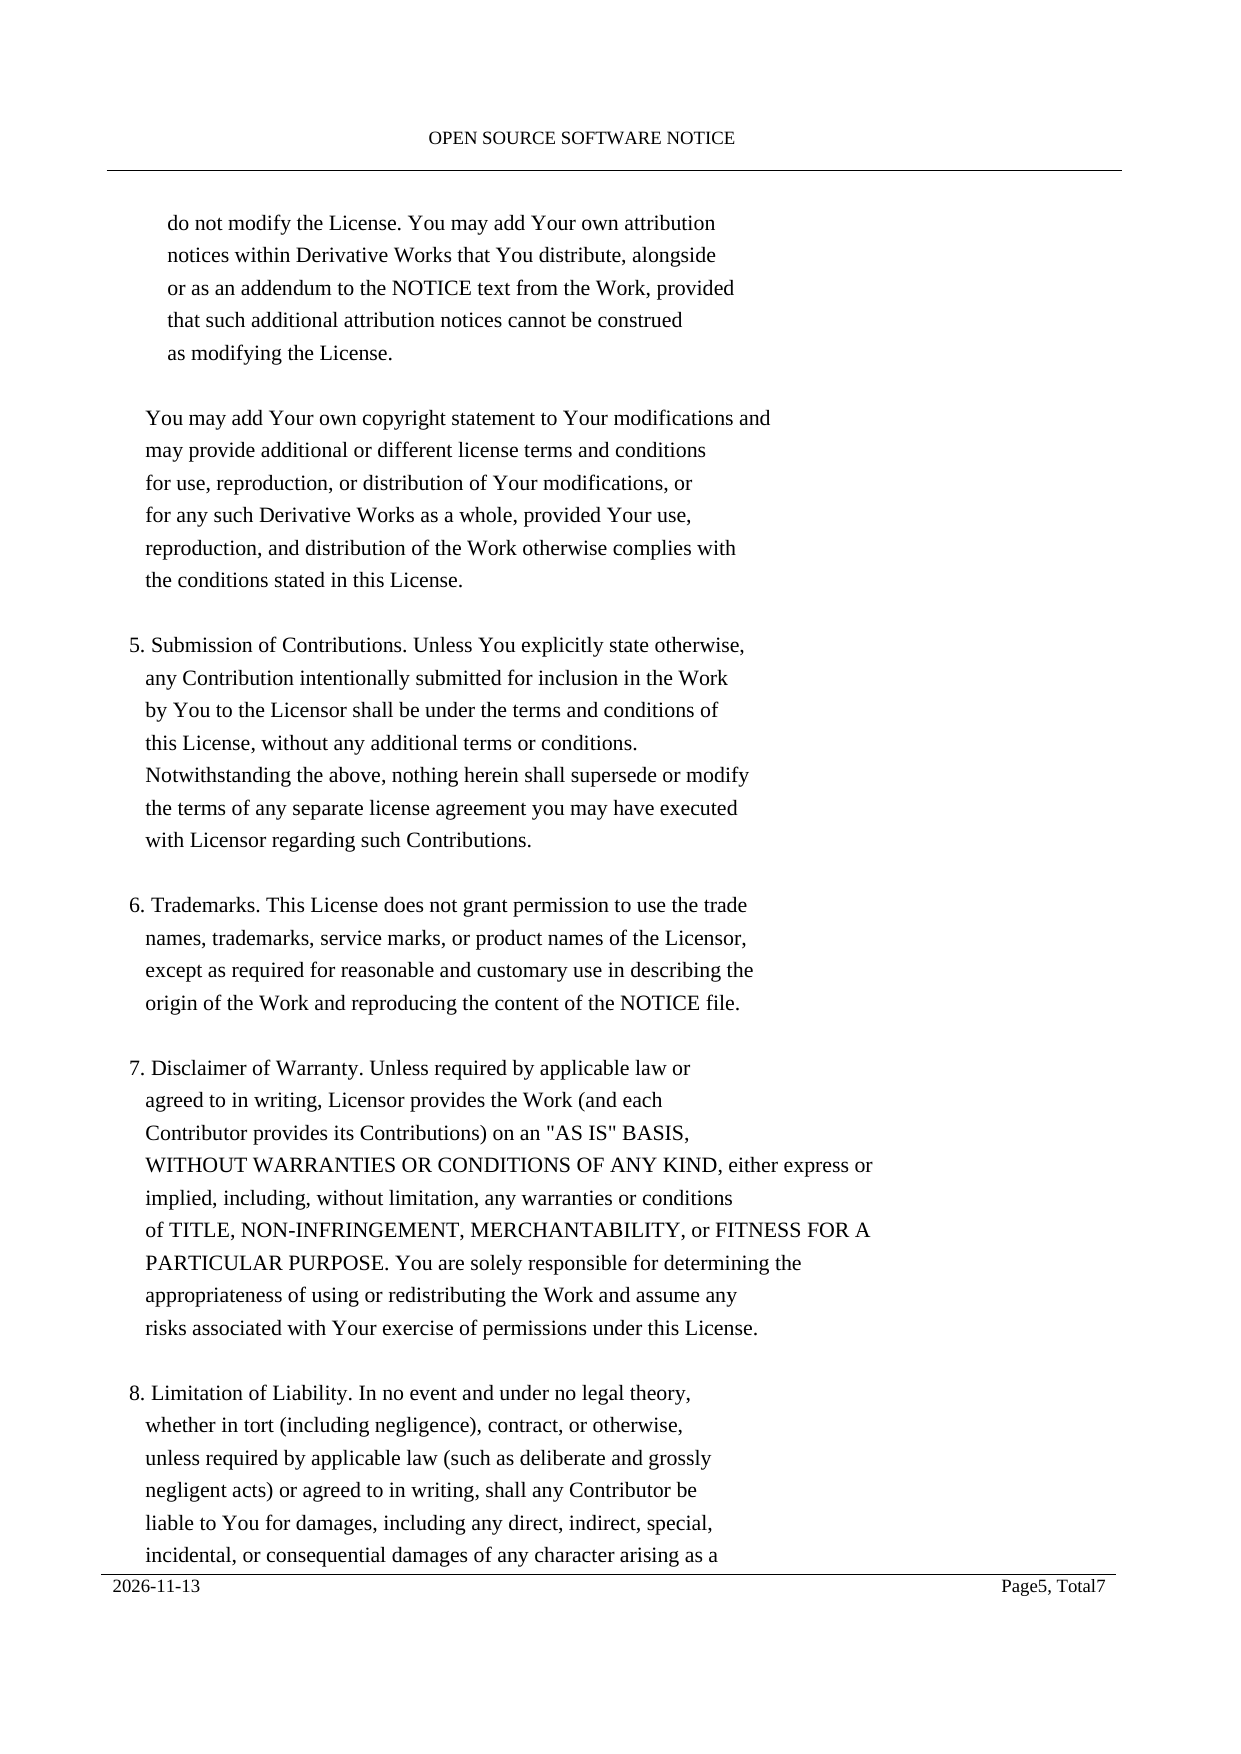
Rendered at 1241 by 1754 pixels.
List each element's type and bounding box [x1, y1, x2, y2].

text [112, 206, 1128, 1571]
